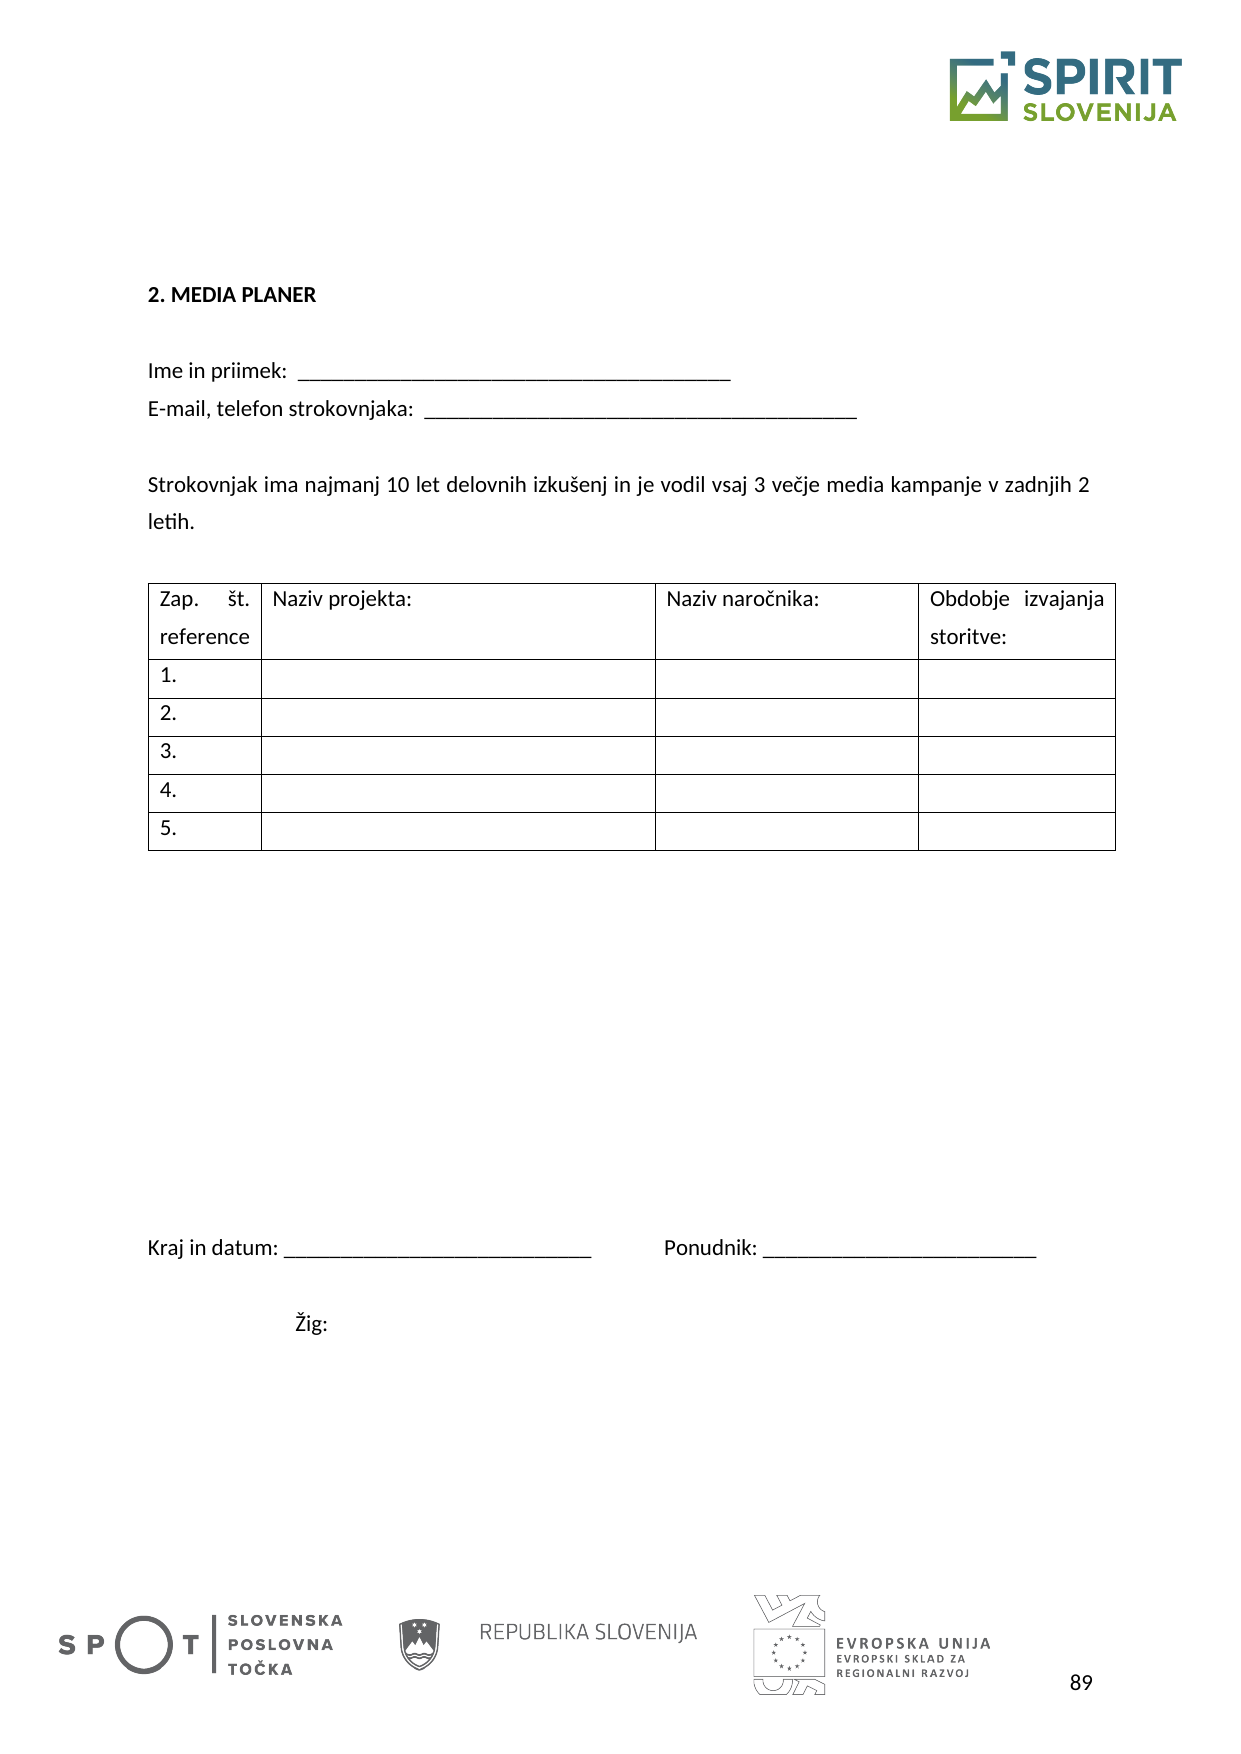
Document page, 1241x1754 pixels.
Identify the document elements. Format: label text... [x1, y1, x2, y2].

text Kraj in datum: ___________________________ Ponudnik: ________________________ [148, 1233, 1093, 1261]
table_cell [919, 813, 1115, 850]
table_cell [919, 775, 1115, 812]
text E-mail, telefon strokovnjaka: ______________________________________ [148, 394, 1093, 422]
table_cell [262, 737, 655, 774]
table_cell [262, 660, 655, 697]
text Strokovnjak ima najmanj 10 let delovnih izkušenj in je vodil vsaj 3 večje media kampanje v zadnjih 2 letih. [148, 470, 1093, 536]
table_cell [656, 660, 918, 697]
text Žig: [221, 1309, 1093, 1337]
table_cell 2. [149, 699, 261, 736]
table_cell [919, 660, 1115, 697]
table_header Naziv naročnika: [656, 584, 918, 659]
table_cell 5. [149, 813, 261, 850]
table_cell [656, 775, 918, 812]
picture [0, 1583, 1241, 1754]
table_cell [262, 699, 655, 736]
table_cell [262, 813, 655, 850]
table_cell [262, 775, 655, 812]
table_cell 1. [149, 660, 261, 697]
table_cell 3. [149, 737, 261, 774]
table_cell [656, 813, 918, 850]
picture [0, 0, 1241, 138]
table_cell [919, 699, 1115, 736]
table_header Naziv projekta: [262, 584, 655, 659]
text Ime in priimek: ______________________________________ [148, 356, 1093, 384]
text 2. MEDIA PLANER [148, 281, 1093, 309]
table_header Obdobje izvajanja storitve: [919, 584, 1115, 659]
table_cell [656, 737, 918, 774]
table_cell 4. [149, 775, 261, 812]
table_header Zap. št. reference [149, 584, 261, 659]
table_cell [919, 737, 1115, 774]
table_cell [656, 699, 918, 736]
